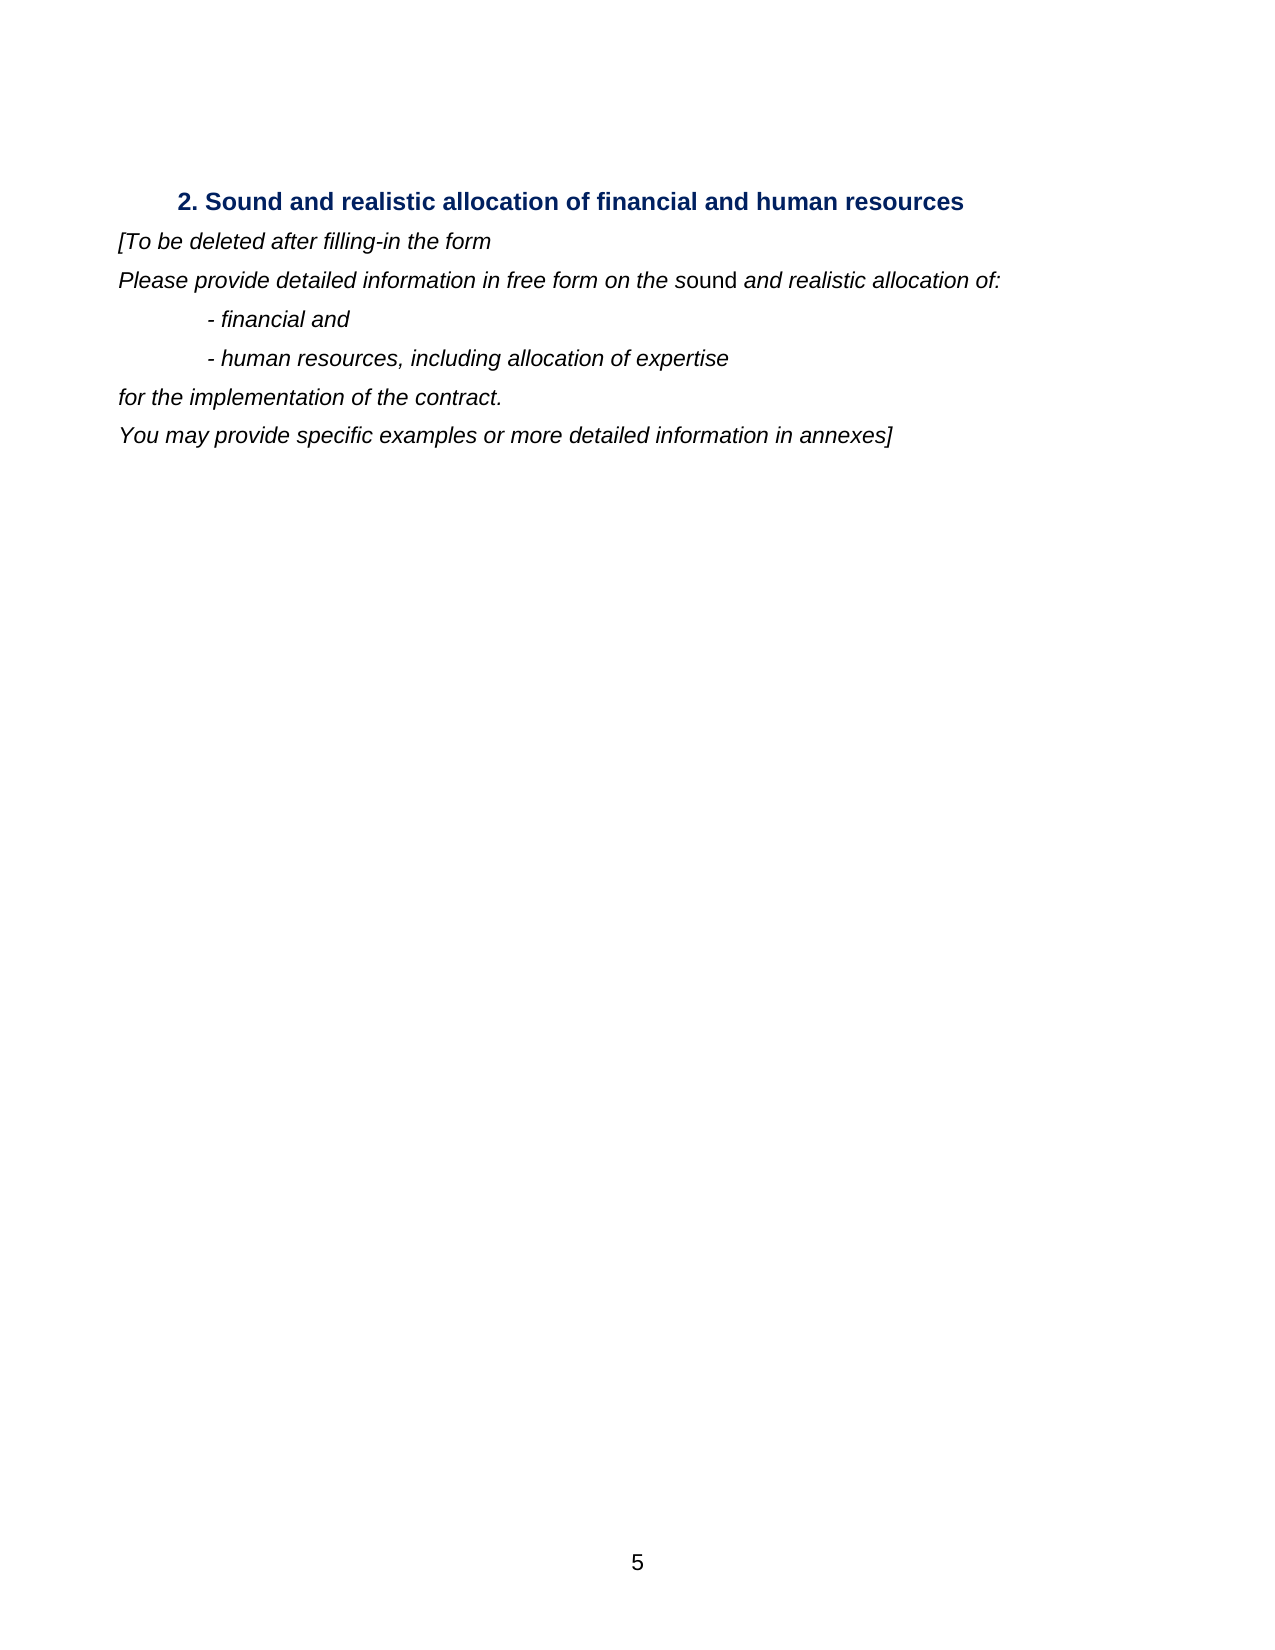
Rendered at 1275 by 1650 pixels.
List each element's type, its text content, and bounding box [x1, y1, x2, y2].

text Please provide detailed information in free form on the sound and realistic allocation of: [118, 267, 1157, 293]
text for the implementation of the contract. [118, 383, 1157, 410]
text - financial and [207, 306, 1157, 332]
text [To be deleted after filling-in the form [118, 228, 1157, 254]
subtitle 2. Sound and realistic allocation of financial and human resources [118, 187, 1157, 216]
text - human resources, including allocation of expertise [207, 344, 1157, 371]
text You may provide specific examples or more detailed information in annexes] [118, 422, 1157, 449]
